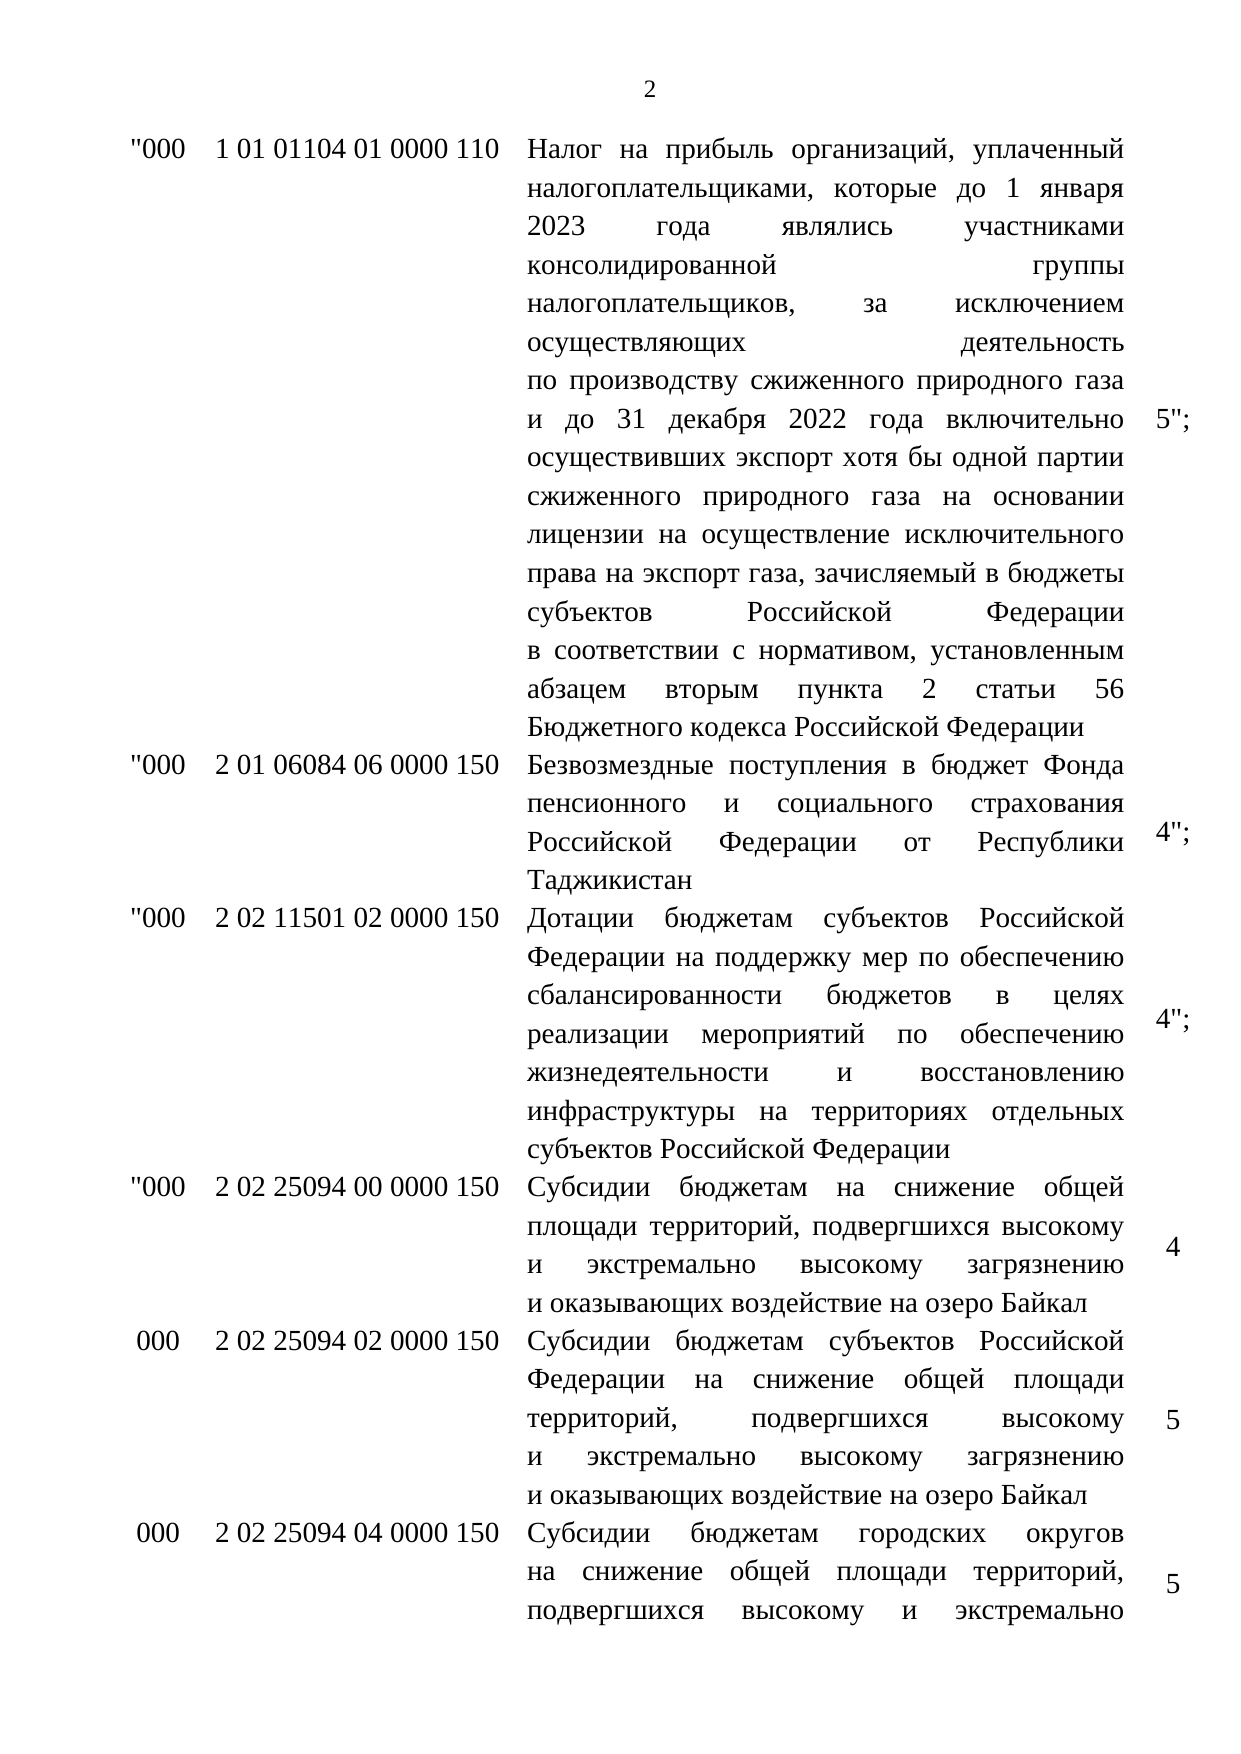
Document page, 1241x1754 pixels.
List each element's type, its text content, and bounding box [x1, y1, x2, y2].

table_cell "000 [117, 1169, 198, 1323]
table_cell 2 02 25094 00 0000 150 [199, 1169, 516, 1323]
table_cell "000 [117, 131, 198, 747]
table_cell 5 [1136, 1323, 1210, 1515]
table_cell "000 [117, 747, 198, 900]
table_cell Налог на прибыль организаций, уплаченный налогоплательщиками, которые до 1 января 2023 года являлись участниками консолидированной группы налогоплательщиков, за исключением осуществляющих деятельность по производству сжиженного природного газа и до 31 декабря 2022 года включительно осуществивших экспорт хотя бы одной партии сжиженного природного газа на основании лицензии на осуществление исключительного права на экспорт газа, зачисляемый в бюджеты субъектов Российской Федерации в соответствии с нормативом, установленным абзацем вторым пункта 2 статьи 56 Бюджетного кодекса Российской Федерации [516, 131, 1136, 747]
table_cell 000 [117, 1323, 198, 1515]
table_cell Субсидии бюджетам субъектов Российской Федерации на снижение общей площади территорий, подвергшихся высокому и экстремально высокому загрязнению и оказывающих воздействие на озеро Байкал [516, 1323, 1136, 1515]
table_cell 1 01 01104 01 0000 110 [199, 131, 516, 747]
table_cell "000 [117, 900, 198, 1169]
table_cell Дотации бюджетам субъектов Российской Федерации на поддержку мер по обеспечению сбалансированности бюджетов в целях реализации мероприятий по обеспечению жизнедеятельности и восстановлению инфраструктуры на территориях отдельных субъектов Российской Федерации [516, 900, 1136, 1169]
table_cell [516, 1515, 1136, 1651]
table_cell 4"; [1136, 900, 1210, 1169]
table_cell 000 [117, 1515, 198, 1651]
table_cell 5"; [1136, 131, 1210, 747]
table_cell 4 [1136, 1169, 1210, 1323]
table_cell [199, 1515, 516, 1651]
table_cell Субсидии бюджетам на снижение общей площади территорий, подвергшихся высокому и экстремально высокому загрязнению и оказывающих воздействие на озеро Байкал [516, 1169, 1136, 1323]
table_cell 5 [1136, 1515, 1210, 1651]
table_cell 4"; [1136, 747, 1210, 900]
table_cell Безвозмездные поступления в бюджет Фонда пенсионного и социального страхования Российской Федерации от Республики Таджикистан [516, 747, 1136, 900]
table_cell 2 02 11501 02 0000 150 [199, 900, 516, 1169]
table_cell 2 02 25094 02 0000 150 [199, 1323, 516, 1515]
table_cell 2 01 06084 06 0000 150 [199, 747, 516, 900]
